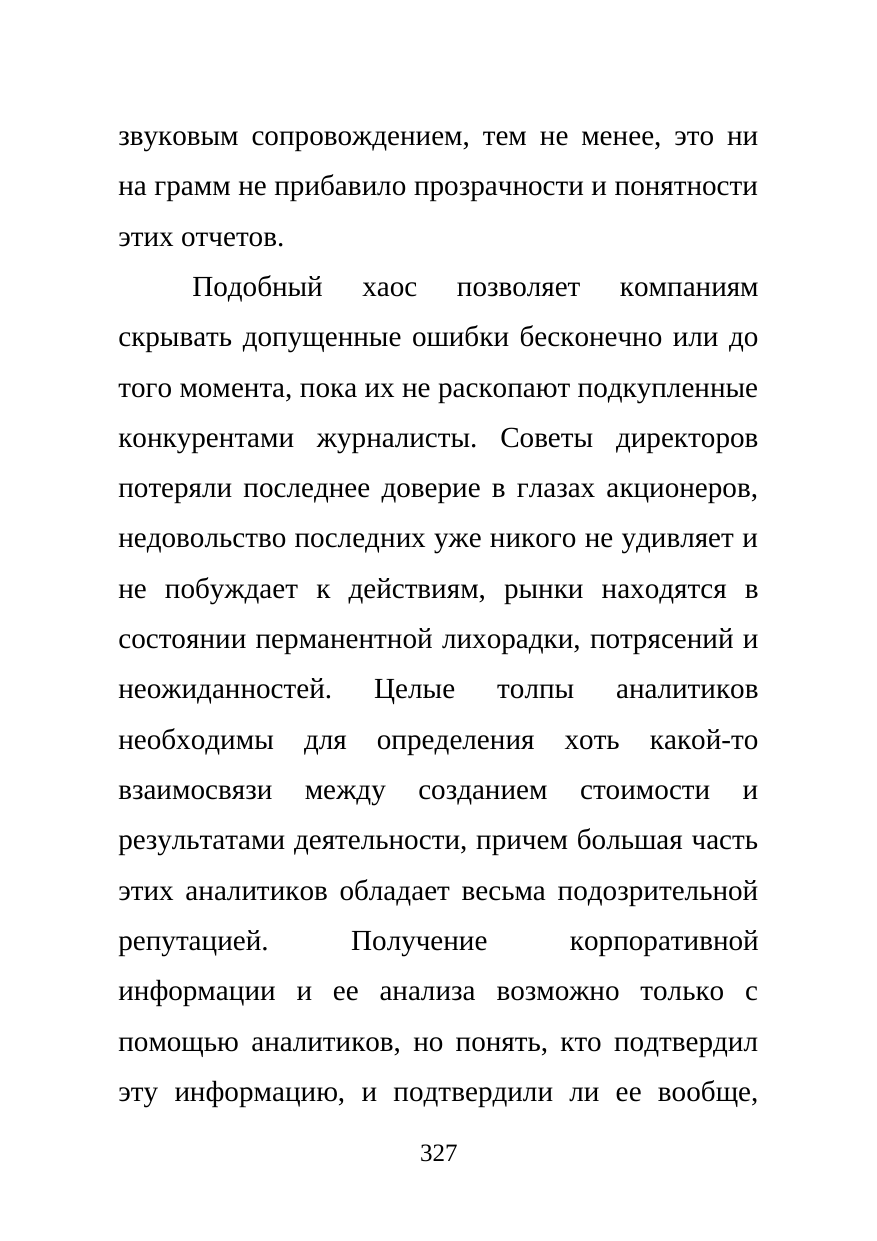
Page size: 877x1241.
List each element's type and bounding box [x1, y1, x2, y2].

text [118, 269, 759, 1108]
text [118, 118, 759, 252]
